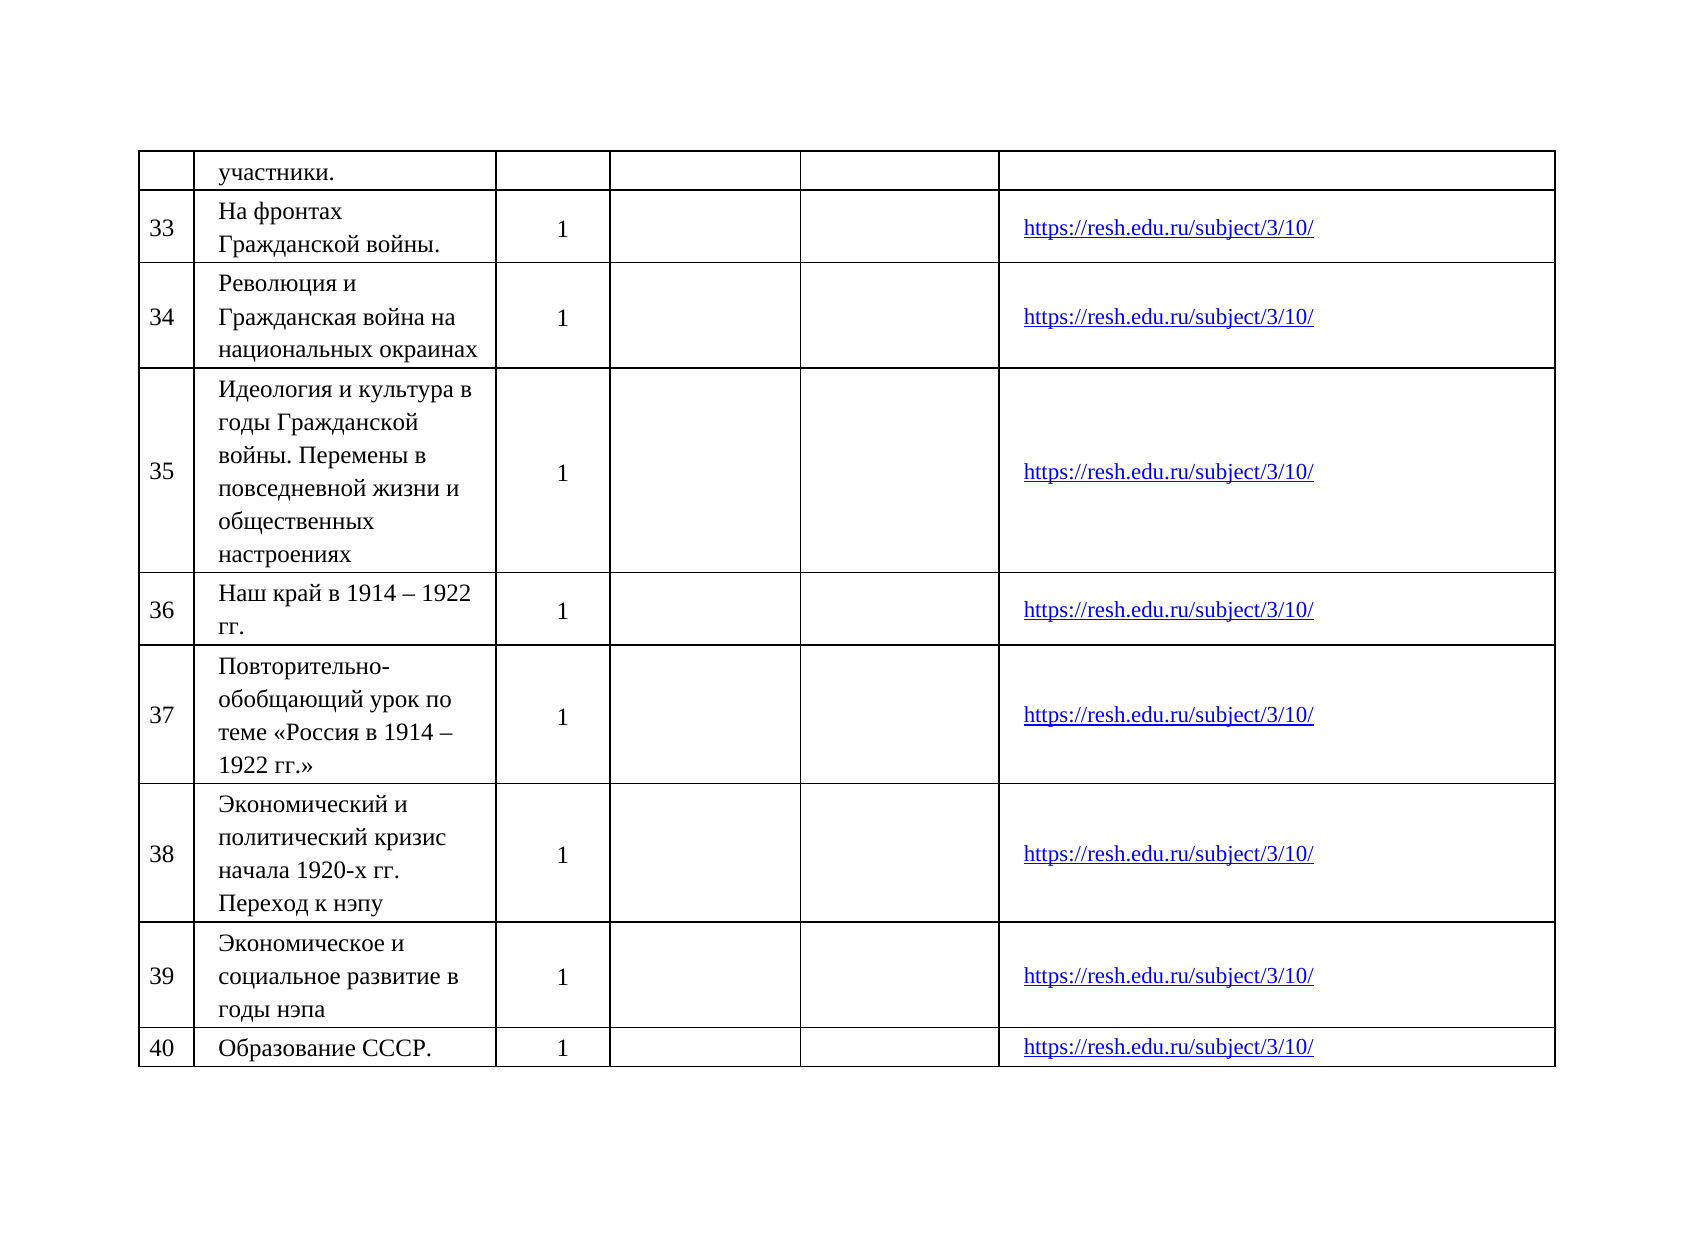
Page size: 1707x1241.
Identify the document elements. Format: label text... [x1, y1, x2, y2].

table_cell Экономический и политический кризис начала 1920-х гг. Переход к нэпу [195, 784, 495, 921]
table_cell 1 [497, 573, 609, 644]
table_cell 36 [140, 573, 193, 644]
table_cell https://resh.edu.ru/subject/3/10/ [1000, 263, 1554, 367]
table_cell [611, 646, 800, 782]
table_cell 40 [140, 1028, 193, 1066]
table_cell Наш край в 1914 – 1922 гг. [195, 573, 495, 644]
table_cell https://resh.edu.ru/subject/3/10/ [1000, 923, 1554, 1026]
table_cell Повторительно- обобщающий урок по теме «Россия в 1914 – 1922 гг.» [195, 646, 495, 782]
table_cell [611, 923, 800, 1026]
table_cell 1 [497, 152, 609, 189]
table_cell На фронтах Гражданской войны. [195, 191, 495, 262]
table_cell [801, 784, 998, 921]
table_cell [801, 369, 998, 572]
table_cell [801, 923, 998, 1026]
table_cell 32 [140, 152, 193, 189]
table_cell [611, 152, 800, 189]
table_cell 1 [497, 923, 609, 1026]
table_cell 1 [497, 263, 609, 367]
table_cell [611, 369, 800, 572]
table_cell 35 [140, 369, 193, 572]
table_cell [801, 646, 998, 782]
table_cell Идеология и культура в годы Гражданской войны. Перемены в повседневной жизни и общественных настроениях [195, 369, 495, 572]
table_cell 34 [140, 263, 193, 367]
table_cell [1000, 1028, 1554, 1066]
table_cell https://resh.edu.ru/subject/3/10/ [1000, 646, 1554, 782]
table_cell https://resh.edu.ru/subject/3/10/ [1000, 784, 1554, 921]
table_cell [195, 1028, 495, 1066]
table_cell [801, 191, 998, 262]
table_cell [611, 1028, 800, 1066]
table_cell [801, 263, 998, 367]
table_cell https://resh.edu.ru/subject/3/10/ [1000, 369, 1554, 572]
table_cell 1 [497, 191, 609, 262]
table_cell 38 [140, 784, 193, 921]
table_cell 1 [497, 1028, 609, 1066]
table_cell Экономическое и социальное развитие в годы нэпа [195, 923, 495, 1026]
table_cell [195, 152, 495, 189]
table_cell 1 [497, 646, 609, 782]
table_cell 39 [140, 923, 193, 1026]
table_cell [611, 573, 800, 644]
table_cell [611, 263, 800, 367]
table_cell Революция и Гражданская война на национальных окраинах [195, 263, 495, 367]
table_cell [801, 1028, 998, 1066]
table_cell https://resh.edu.ru/subject/3/10/ [1000, 573, 1554, 644]
table_cell [801, 152, 998, 189]
table_cell 1 [497, 784, 609, 921]
table_cell https://resh.edu.ru/subject/3/10/ [1000, 191, 1554, 262]
table_cell [611, 191, 800, 262]
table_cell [1000, 152, 1554, 189]
table_cell [801, 573, 998, 644]
table_cell 37 [140, 646, 193, 782]
table_cell [611, 784, 800, 921]
table_cell 1 [497, 369, 609, 572]
table_cell 33 [140, 191, 193, 262]
